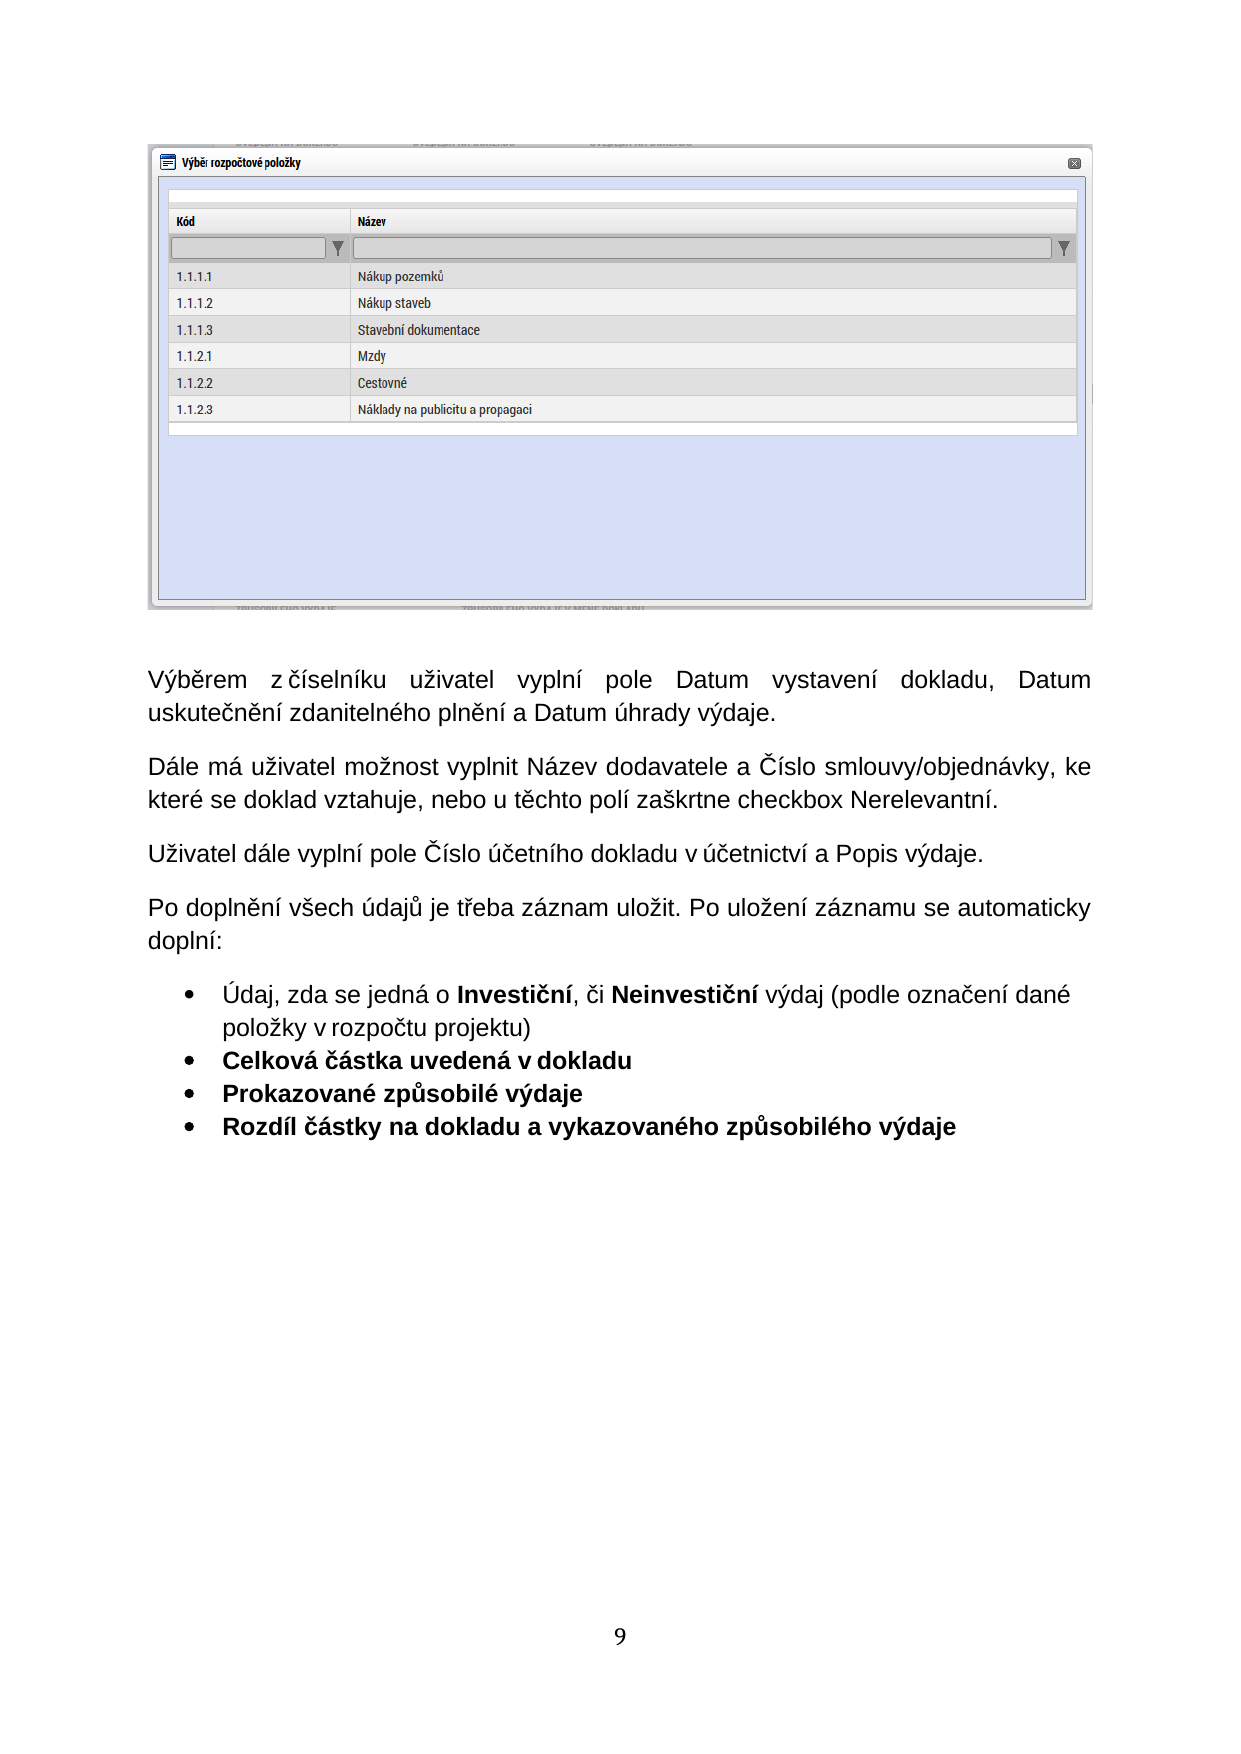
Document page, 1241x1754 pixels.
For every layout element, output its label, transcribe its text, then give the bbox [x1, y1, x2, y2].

list Prokazované způsobilé výdaje [185, 1079, 1093, 1108]
text Výběrem z číselníku uživatel vyplní pole Datum vystavení dokladu, Datum uskutečnění zdanitelného plnění a Datum úhrady výdaje. [148, 634, 1093, 727]
list Rozdíl částky na dokladu a vykazovaného způsobilého výdaje [185, 1112, 1093, 1141]
text Po doplnění všech údajů je třeba záznam uložit. Po uložení záznamu se automaticky doplní: [148, 893, 1093, 954]
text Dále má uživatel možnost vyplnit Název dodavatele a Číslo smlouvy/objednávky, ke které se doklad vztahuje, nebo u těchto polí zaškrtne checkbox Nerelevantní. [148, 752, 1093, 814]
list Celková částka uvedená v dokladu [185, 1046, 1093, 1074]
picture [147, 144, 1093, 610]
list Údaj, zda se jedná o Investiční, či Neinvestiční výdaj (podle označení dané položky v rozpočtu projektu) [185, 979, 1093, 1041]
text Uživatel dále vyplní pole Číslo účetního dokladu v účetnictví a Popis výdaje. [148, 839, 1093, 868]
